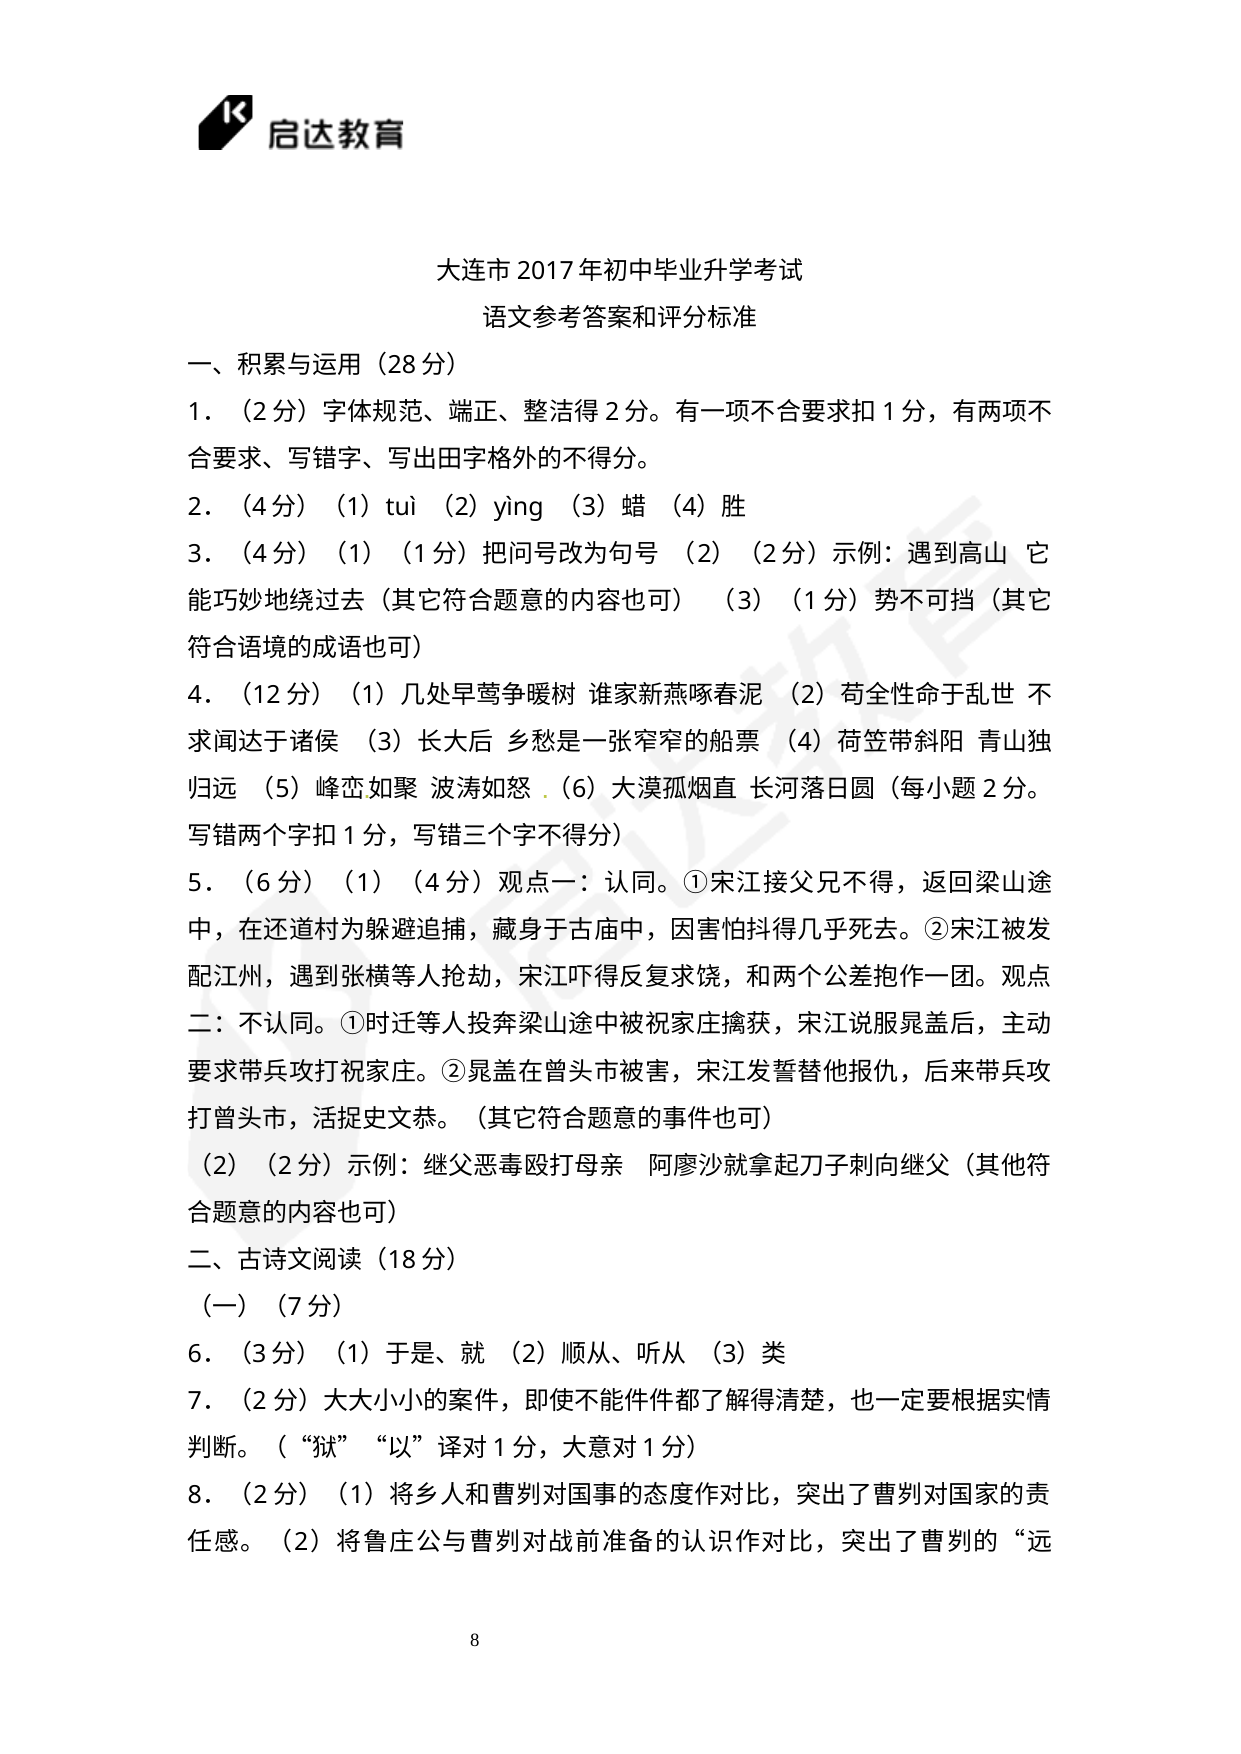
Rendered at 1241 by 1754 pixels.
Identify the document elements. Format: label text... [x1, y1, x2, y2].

text 一、积累与运用（28分） [187, 345, 1053, 381]
text 大连市2017年初中毕业升学考试 [187, 251, 1053, 287]
text 二、古诗文阅读（18分） [187, 1239, 1053, 1276]
picture [198, 95, 404, 150]
text （2）（2分）示例：继父恶毒殴打母亲 阿廖沙就拿起刀子刺向继父（其他符合题意的内容也可） [187, 1145, 1053, 1228]
text 1．（2分）字体规范、端正、整洁得2分。有一项不合要求扣1分，有两项不合要求、写错字、写出田字格外的不得分。 [187, 392, 1053, 475]
text （一）（7分） [187, 1286, 1053, 1323]
text 6．（3分）（1）于是、就 （2）顺从、听从 （3）类 [187, 1333, 1053, 1370]
text 8．（2分）（1）将乡人和曹刿对国事的态度作对比，突出了曹刿对国家的责任感。（2）将鲁庄公与曹刿对战前准备的认识作对比，突出了曹刿的“远谋”。（答出其一即可） [187, 1475, 1053, 1558]
text 语文参考答案和评分标准 [187, 298, 1053, 334]
text 2．（4分）（1）tuì （2）yìng （3）蜡 （4）胜 [187, 486, 1053, 522]
text 7．（2 分）大大小小的案件，即使不能件件都了解得清楚，也一定要根据实情判断。（“狱”“以”译对1分，大意对1分） [187, 1381, 1053, 1464]
text 4．（12分）（1）几处早莺争暖树 谁家新燕啄春泥 （2）苟全性命于乱世 不求闻达于诸侯 （3）长大后 乡愁是一张窄窄的船票 （4）荷笠带斜阳 青山独归远 （5）峰峦如聚 波涛如怒 （6）大漠孤烟直 长河落日圆（每小题2分。写错两个字扣1分，写错三个字不得分） [187, 674, 1053, 852]
text 5．（6分）（1）（4分）观点一：认同。①宋江接父兄不得，返回梁山途中，在还道村为躲避追捕，藏身于古庙中，因害怕抖得几乎死去。②宋江被发配江州，遇到张横等人抢劫，宋江吓得反复求饶，和两个公差抱作一团。观点二：不认同。①时迁等人投奔梁山途中被祝家庄擒获，宋江说服晁盖后，主动要求带兵攻打祝家庄。②晁盖在曾头市被害，宋江发誓替他报仇，后来带兵攻打曾头市，活捉史文恭。（其它符合题意的事件也可） [187, 863, 1053, 1134]
text 3．（4分）（1）（1分）把问号改为句号 （2）（2分）示例：遇到高山 它能巧妙地绕过去（其它符合题意的内容也可） （3）（1分）势不可挡（其它符合语境的成语也可） [187, 533, 1053, 663]
